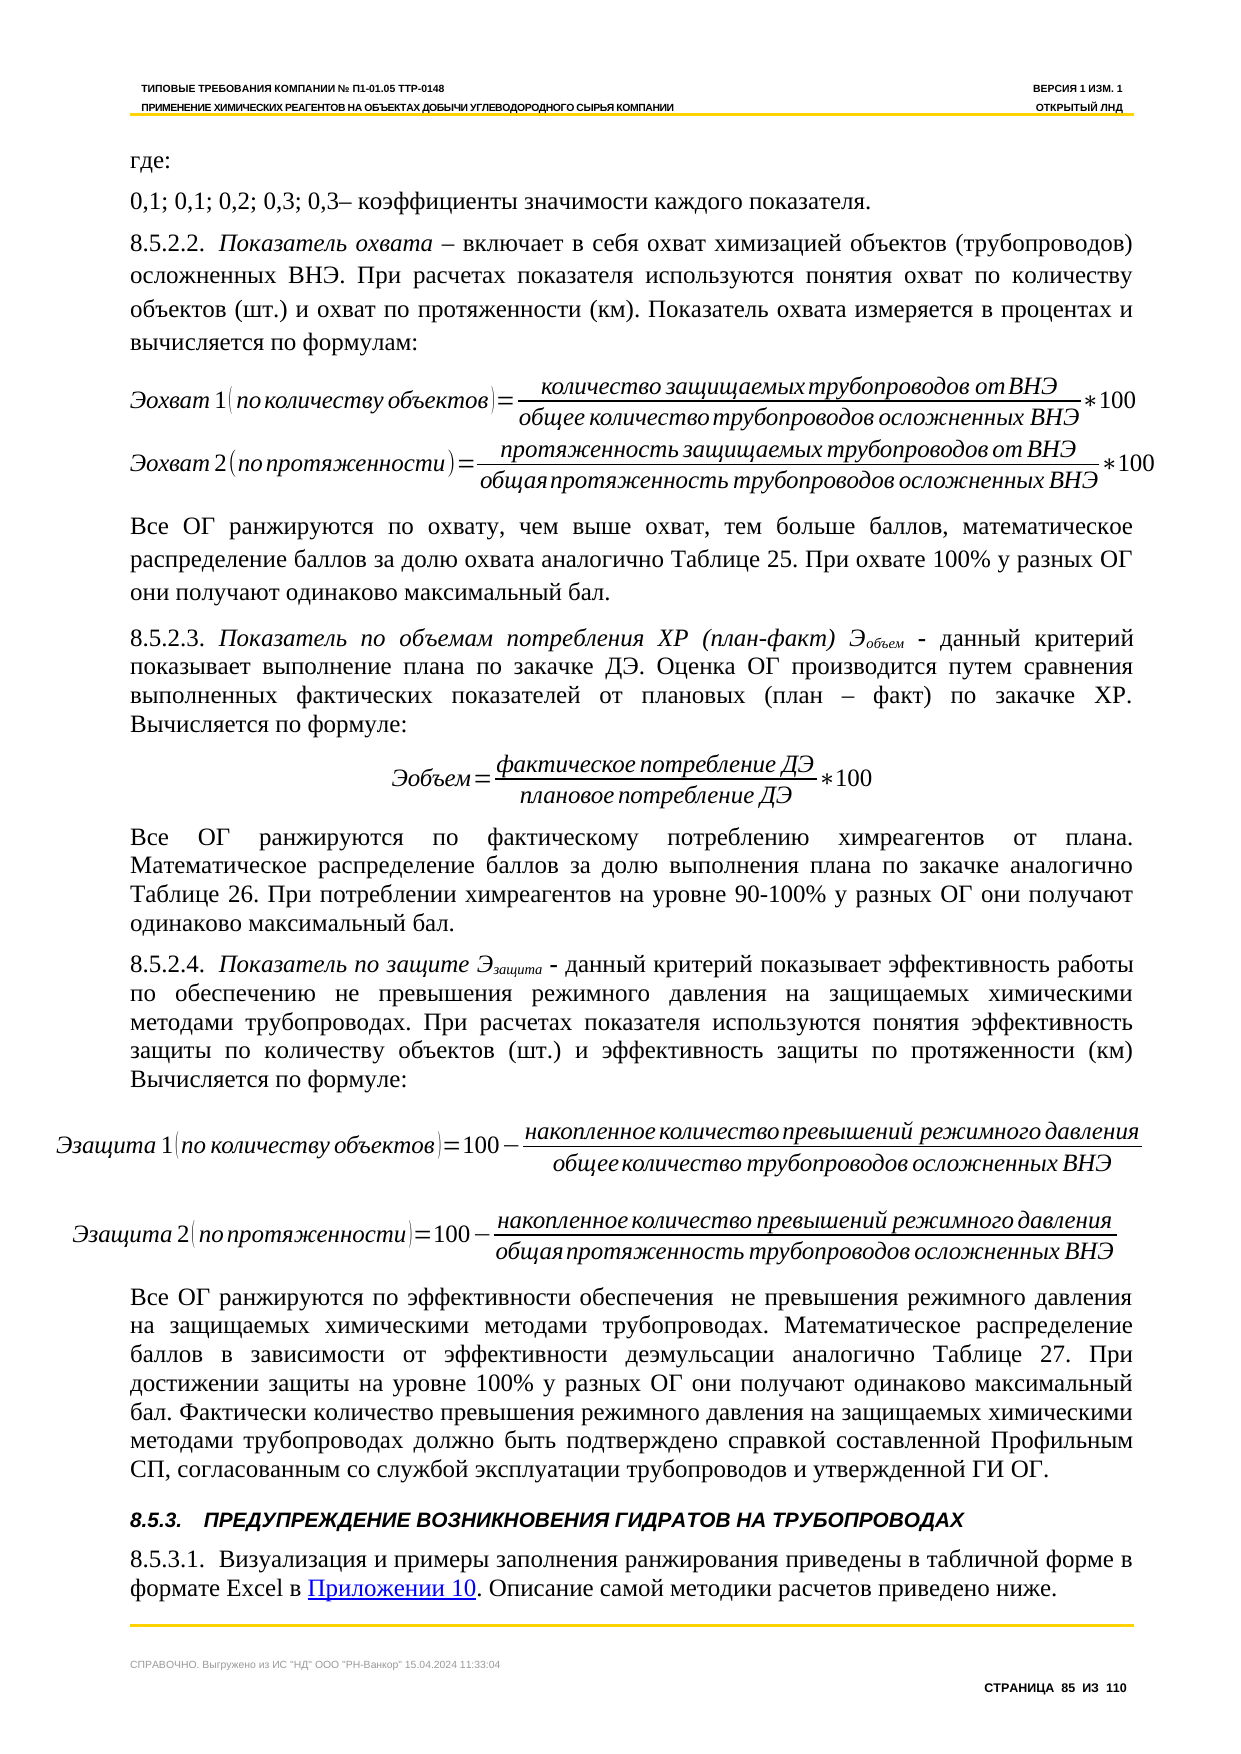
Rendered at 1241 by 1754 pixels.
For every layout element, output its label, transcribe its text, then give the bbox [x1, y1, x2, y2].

list ПРЕДУПРЕЖДЕНИЕ ВОЗНИКНОВЕНИЯ ГИДРАТОВ НА ТРУБОПРОВОДАХ [130, 1508, 1134, 1532]
list Все ОГ ранжируются по эффективности обеспечения не превышения режимного давления на защищаемых химическими методами трубопроводах. Математическое распределение баллов в зависимости от эффективности деэмульсации аналогично Таблице 27. При достижении защиты на уровне 100% у разных ОГ они получают одинаково максимальный бал. Фактически количество превышения режимного давления на защищаемых химическими методами трубопроводах должно быть подтверждено справкой составленной Профильным СП, согласованным со службой эксплуатации трубопроводов и утвержденной ГИ ОГ. [130, 1282, 1134, 1483]
text где: [130, 145, 1134, 174]
text 0,1; 0,1; 0,2; 0,3; 0,3– коэффициенты значимости каждого показателя. [130, 186, 1134, 215]
list Показатель охвата – включает в себя охват химизацией объектов (трубопроводов) осложненных ВНЭ. При расчетах показателя используются понятия охват по количеству объектов (шт.) и охват по протяженности (км). Показатель охвата измеряется в процентах и вычисляется по формулам: [130, 228, 1134, 355]
list Все ОГ ранжируются по охвату, чем выше охват, тем больше баллов, математическое распределение баллов за долю охвата аналогично Таблице 25. При охвате 100% у разных ОГ они получают одинаково максимальный бал. [130, 511, 1134, 606]
list Визуализация и примеры заполнения ранжирования приведены в табличной форме в формате Excel в Приложении 10. Описание самой методики расчетов приведено ниже. [130, 1544, 1134, 1602]
list Показатель по защите Эзащита - данный критерий показывает эффективность работы по обеспечению не превышения режимного давления на защищаемых химическими методами трубопроводах. При расчетах показателя используются понятия эффективность защиты по количеству объектов (шт.) и эффективность защиты по протяженности (км) Вычисляется по формуле: [130, 949, 1134, 1093]
list Все ОГ ранжируются по фактическому потреблению химреагентов от плана. Математическое распределение баллов за долю выполнения плана по закачке аналогично Таблице 26. При потреблении химреагентов на уровне 90-100% у разных ОГ они получают одинаково максимальный бал. [130, 822, 1134, 937]
list Показатель по объемам потребления ХР (план-факт) Эобъем - данный критерий показывает выполнение плана по закачке ДЭ. Оценка ОГ производится путем сравнения выполненных фактических показателей от плановых (план – факт) по закачке ХР. Вычисляется по формуле: [130, 623, 1134, 738]
